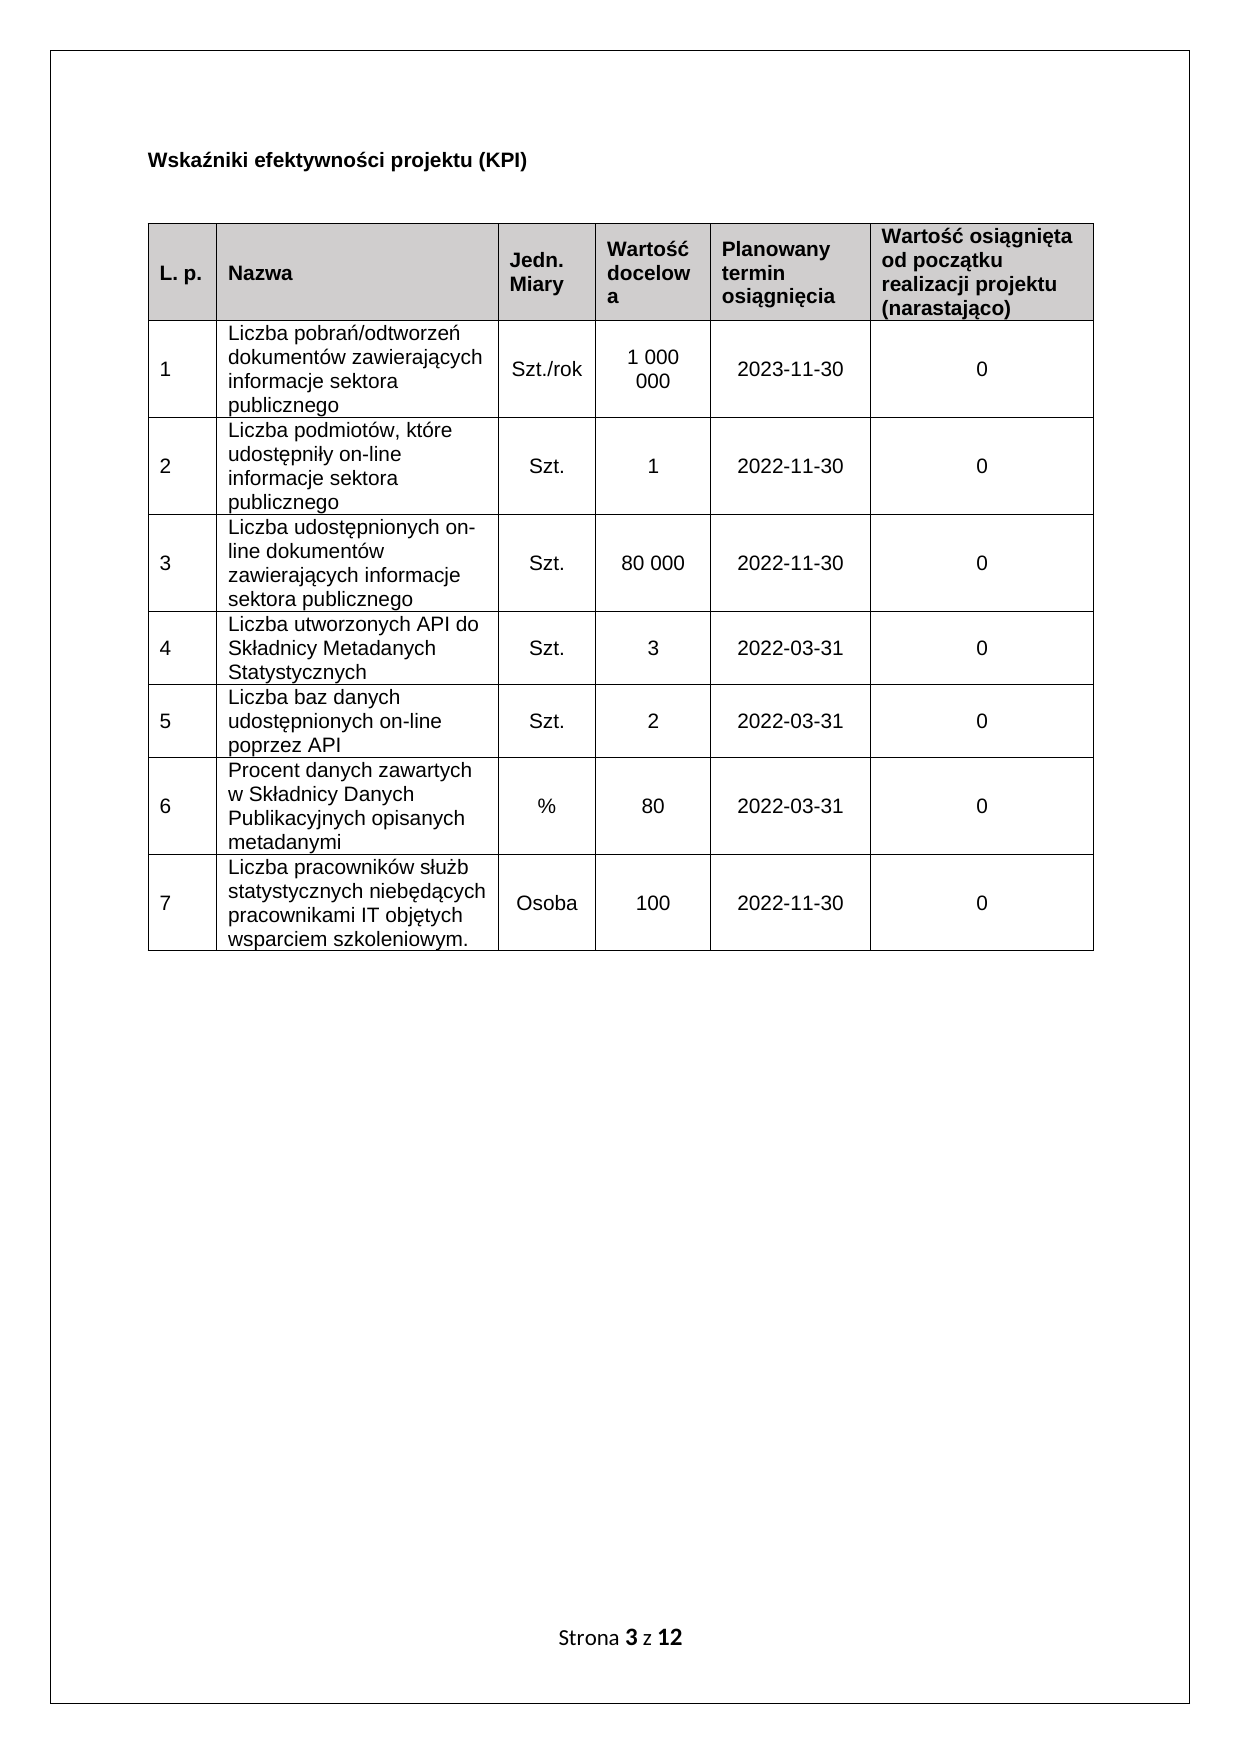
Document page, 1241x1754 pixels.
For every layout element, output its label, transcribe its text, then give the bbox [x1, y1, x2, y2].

table_cell 2022-03-31 [711, 685, 870, 757]
table_cell 3 [149, 515, 216, 611]
table_cell Osoba [499, 855, 595, 950]
table_cell 2022-11-30 [711, 418, 870, 514]
table_cell 2 [149, 418, 216, 514]
table_cell 80 [596, 758, 710, 853]
table_cell 0 [871, 515, 1093, 611]
table_cell 2022-03-31 [711, 758, 870, 853]
table_cell 0 [871, 855, 1093, 950]
table_header Nazwa [217, 224, 498, 320]
table_cell % [499, 758, 595, 853]
table_cell 80 000 [596, 515, 710, 611]
table_cell 100 [596, 855, 710, 950]
table_cell Szt. [499, 685, 595, 757]
table_cell 6 [149, 758, 216, 853]
table_header Wartość docelowa [596, 224, 710, 320]
table_header Wartość osiągnięta od początku realizacji projektu (narastająco) [871, 224, 1093, 320]
table_cell 2022-11-30 [711, 855, 870, 950]
table_cell Szt./rok [499, 321, 595, 417]
table_cell Liczba podmiotów, które udostępniły on-line informacje sektora publicznego [217, 418, 498, 514]
table_cell Liczba baz danych udostępnionych on-line poprzez API [217, 685, 498, 757]
table_header L. p. [149, 224, 216, 320]
table_cell Szt. [499, 515, 595, 611]
table_cell 1 [596, 418, 710, 514]
table_cell 0 [871, 758, 1093, 853]
table_cell 2023-11-30 [711, 321, 870, 417]
table_cell Liczba udostępnionych on-line dokumentów zawierających informacje sektora publicznego [217, 515, 498, 611]
table_cell Procent danych zawartych w Składnicy Danych Publikacyjnych opisanych metadanymi [217, 758, 498, 853]
table_cell 4 [149, 612, 216, 684]
table_cell 7 [149, 855, 216, 950]
table_cell Liczba pobrań/odtworzeń dokumentów zawierających informacje sektora publicznego [217, 321, 498, 417]
table_cell 2 [596, 685, 710, 757]
table_cell 2022-03-31 [711, 612, 870, 684]
table_cell 5 [149, 685, 216, 757]
table_cell 0 [871, 685, 1093, 757]
table_header Jedn. Miary [499, 224, 595, 320]
table_cell 0 [871, 321, 1093, 417]
table_cell 1 [149, 321, 216, 417]
table_cell 2022-11-30 [711, 515, 870, 611]
table_cell Szt. [499, 418, 595, 514]
table_cell 0 [871, 418, 1093, 514]
table_cell Liczba pracowników służb statystycznych niebędących pracownikami IT objętych wsparciem szkoleniowym. [217, 855, 498, 950]
table_cell 0 [871, 612, 1093, 684]
table_cell 3 [596, 612, 710, 684]
table_cell Liczba utworzonych API do Składnicy Metadanych Statystycznych [217, 612, 498, 684]
table_cell Szt. [499, 612, 595, 684]
table_cell 1 000 000 [596, 321, 710, 417]
table_header Planowany termin osiągnięcia [711, 224, 870, 320]
text Wskaźniki efektywności projektu (KPI) [148, 147, 1093, 171]
